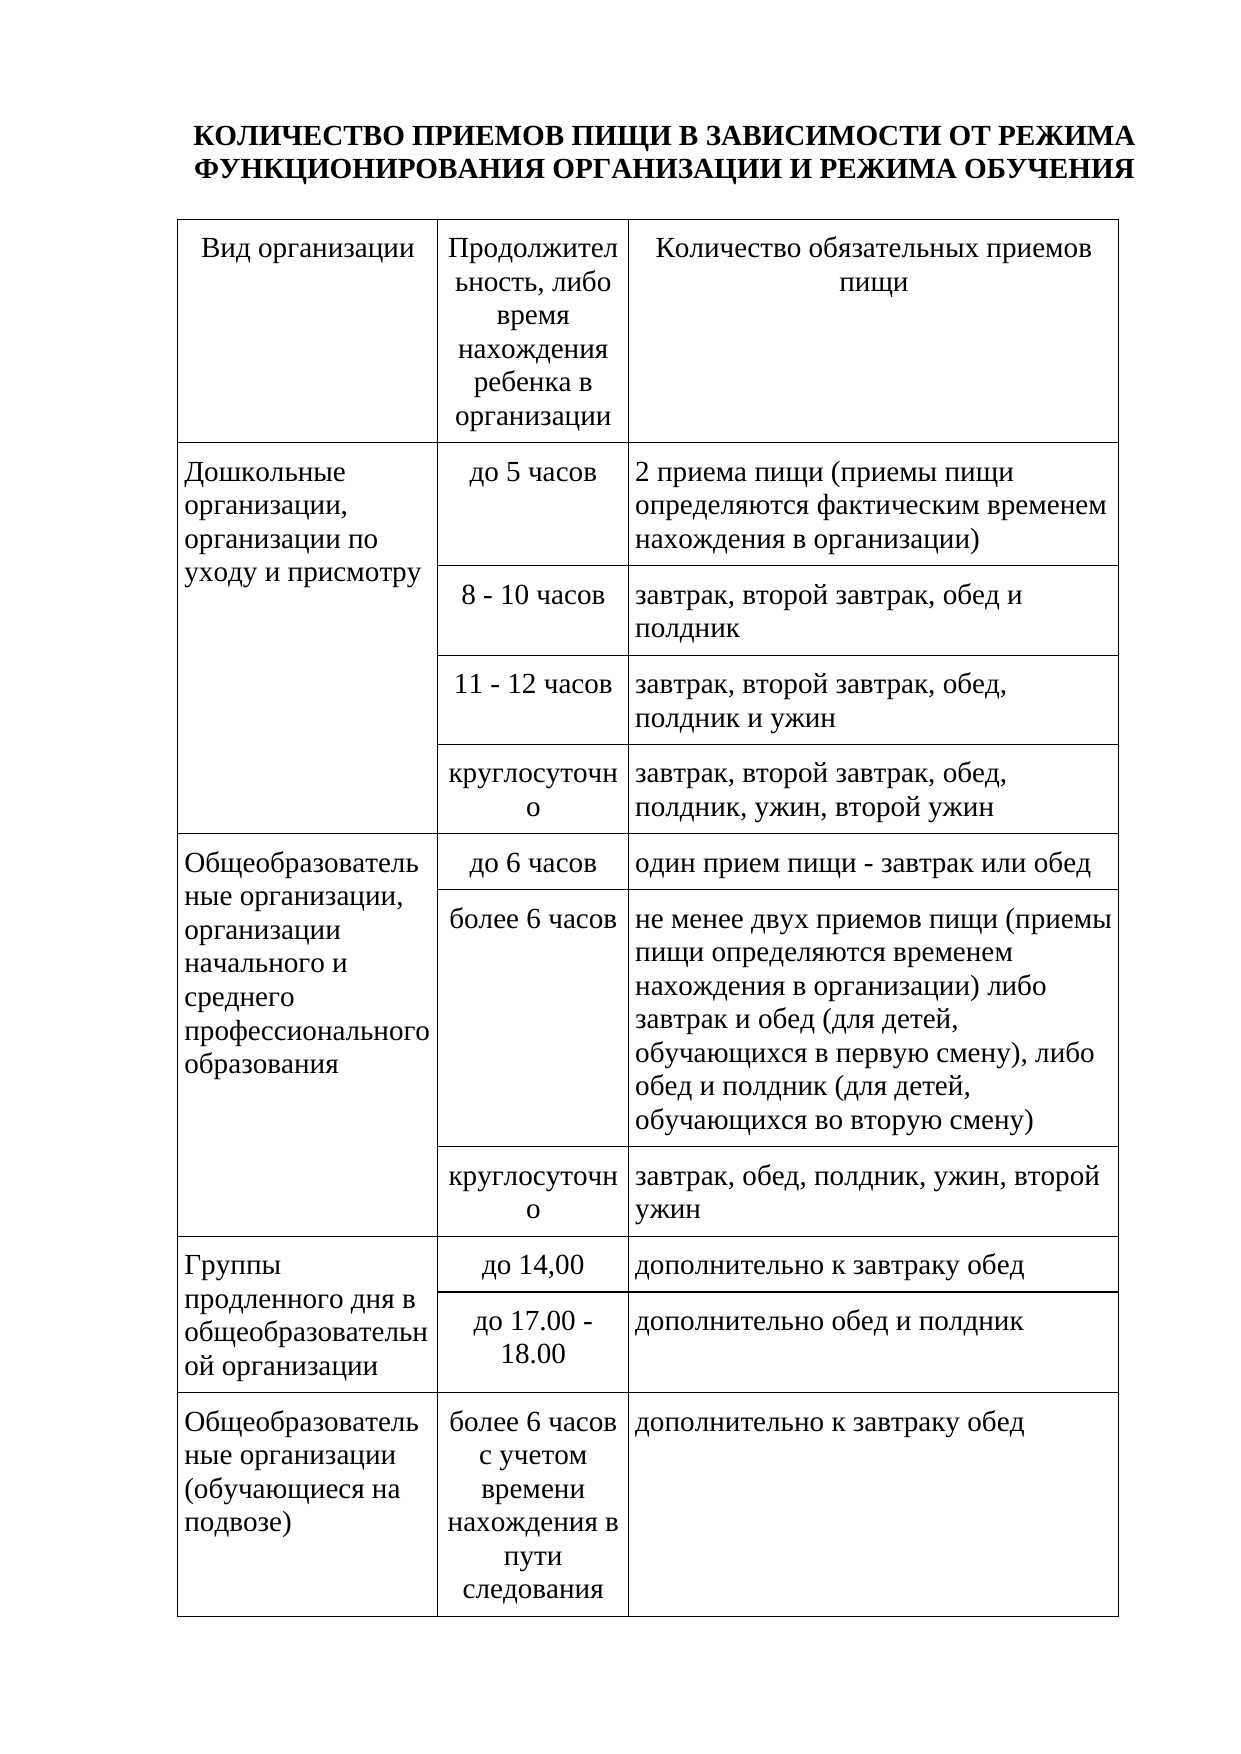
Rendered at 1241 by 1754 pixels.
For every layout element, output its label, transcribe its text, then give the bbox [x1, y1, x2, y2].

table_cell завтрак, второй завтрак, обед, полдник, ужин, второй ужин [629, 745, 1118, 833]
title ФУНКЦИОНИРОВАНИЯ ОРГАНИЗАЦИИ И РЕЖИМА ОБУЧЕНИЯ [177, 152, 1152, 185]
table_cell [629, 1393, 1118, 1616]
table_header Продолжительность, либо время нахождения ребенка в организации [438, 220, 628, 442]
table_header Вид организации [178, 220, 437, 442]
table_cell до 14,00 [438, 1237, 628, 1291]
table_cell 8 - 10 часов [438, 566, 628, 654]
table_cell Группы продленного дня в общеобразовательной организации [178, 1237, 437, 1392]
table_cell 11 - 12 часов [438, 656, 628, 744]
table_cell круглосуточно [438, 745, 628, 833]
table_cell завтрак, второй завтрак, обед и полдник [629, 566, 1118, 654]
table_cell 2 приема пищи (приемы пищи определяются фактическим временем нахождения в организации) [629, 443, 1118, 565]
table_cell дополнительно к завтраку обед [629, 1237, 1118, 1291]
table_cell дополнительно обед и полдник [629, 1293, 1118, 1392]
table_cell Дошкольные организации, организации по уходу и присмотру [178, 443, 437, 833]
table_cell Общеобразовательные организации, организации начального и среднего профессионального образования [178, 834, 437, 1236]
table_cell до 5 часов [438, 443, 628, 565]
title КОЛИЧЕСТВО ПРИЕМОВ ПИЩИ В ЗАВИСИМОСТИ ОТ РЕЖИМА [177, 118, 1152, 152]
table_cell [438, 1393, 628, 1616]
table_cell не менее двух приемов пищи (приемы пищи определяются временем нахождения в организации) либо завтрак и обед (для детей, обучающихся в первую смену), либо обед и полдник (для детей, обучающихся во вторую смену) [629, 890, 1118, 1146]
table_cell круглосуточно [438, 1147, 628, 1236]
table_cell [178, 1393, 437, 1616]
table_cell завтрак, обед, полдник, ужин, второй ужин [629, 1147, 1118, 1236]
table_cell завтрак, второй завтрак, обед, полдник и ужин [629, 656, 1118, 744]
table_cell до 6 часов [438, 834, 628, 889]
table_cell один прием пищи - завтрак или обед [629, 834, 1118, 889]
table_cell более 6 часов [438, 890, 628, 1146]
table_header Количество обязательных приемов пищи [629, 220, 1118, 442]
table_cell до 17.00 - 18.00 [438, 1293, 628, 1392]
